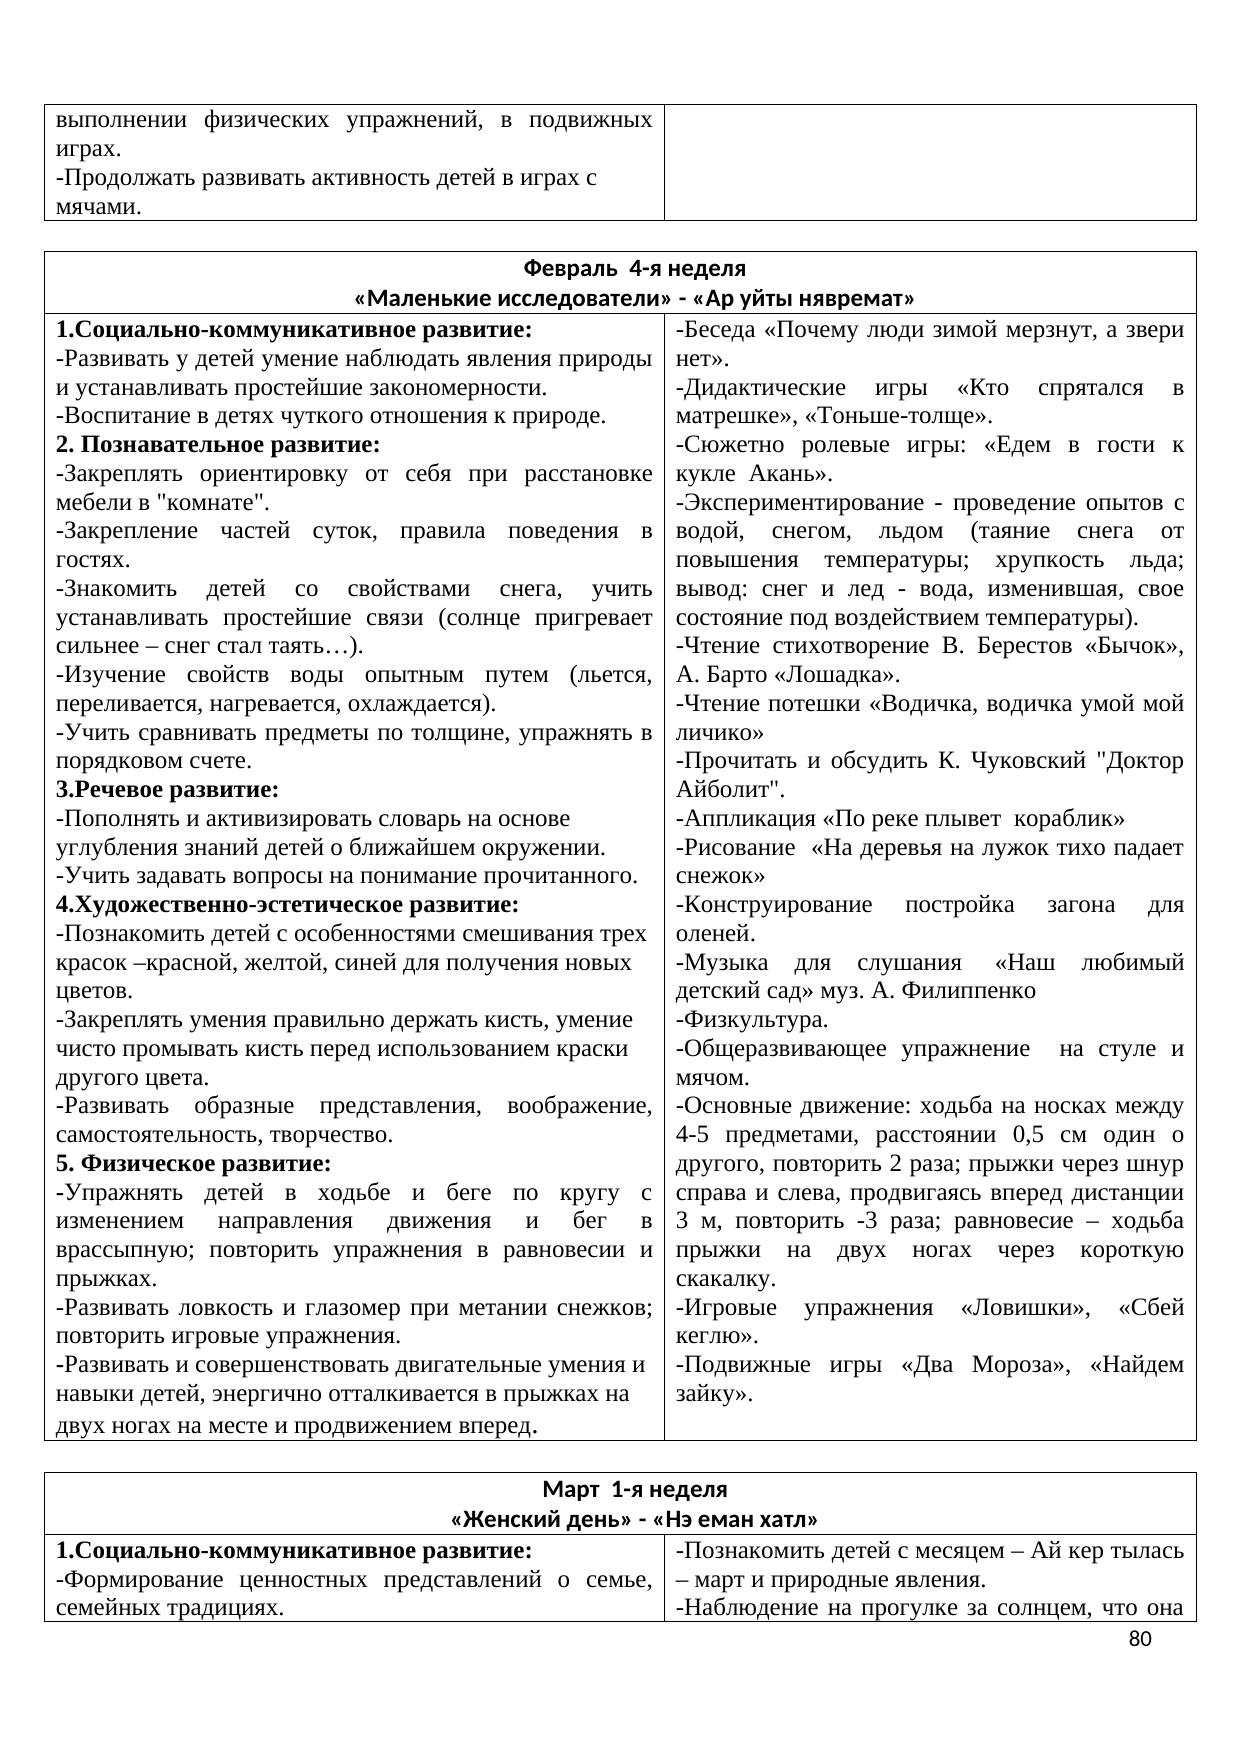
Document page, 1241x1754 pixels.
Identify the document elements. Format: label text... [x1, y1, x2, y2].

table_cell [665, 105, 1196, 219]
table_header Февраль 4-я неделя «Маленькие исследователи» - «Ар уйты нявремат» [45, 252, 1196, 313]
table_header Март 1-я неделя «Женский день» - «Нэ еман хатл» [45, 1473, 1196, 1534]
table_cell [45, 105, 664, 219]
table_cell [45, 1535, 664, 1621]
table_cell 1.Социально-коммуникативное развитие: -Развивать у детей умение наблюдать явления природы и устанавливать простейшие закономерности. -Воспитание в детях чуткого отношения к природе. 2. Познавательное развитие: -Закреплять ориентировку от себя при расстановке мебели в "комнате". -Закрепление частей суток, правила поведения в гостях. -Знакомить детей со свойствами снега, учить устанавливать простейшие связи (солнце пригревает сильнее – снег стал таять…). -Изучение свойств воды опытным путем (льется, переливается, нагревается, охлаждается). -Учить сравнивать предметы по толщине, упражнять в порядковом счете. 3.Речевое развитие: -Пополнять и активизировать словарь на основе углубления знаний детей о ближайшем окружении. -Учить задавать вопросы на понимание прочитанного. 4.Художественно-эстетическое развитие: -Познакомить детей с особенностями смешивания трех красок –красной, желтой, синей для получения новых цветов. -Закреплять умения правильно держать кисть, умение чисто промывать кисть перед использованием краски другого цвета. -Развивать образные представления, воображение, самостоятельность, творчество. 5. Физическое развитие: -Упражнять детей в ходьбе и беге по кругу с изменением направления движения и бег в врассыпную; повторить упражнения в равновесии и прыжках. -Развивать ловкость и глазомер при метании снежков; повторить игровые упражнения. -Развивать и совершенствовать двигательные умения и навыки детей, энергично отталкивается в прыжках на двух ногах на месте и продвижением вперед. [45, 314, 664, 1440]
table_cell -Беседа «Почему люди зимой мерзнут, а звери нет». -Дидактические игры «Кто спрятался в матрешке», «Тоньше-толще». -Сюжетно ролевые игры: «Едем в гости к кукле Акань». -Экспериментирование - проведение опытов с водой, снегом, льдом (таяние снега от повышения температуры; хрупкость льда; вывод: снег и лед - вода, изменившая, свое состояние под воздействием температуры). -Чтение стихотворение В. Берестов «Бычок», А. Барто «Лошадка». -Чтение потешки «Водичка, водичка умой мой личико» -Прочитать и обсудить К. Чуковский "Доктор Айболит". -Аппликация «По реке плывет кораблик» -Рисование «На деревья на лужок тихо падает снежок» -Конструирование постройка загона для оленей. -Музыка для слушания «Наш любимый детский сад» муз. А. Филиппенко -Физкультура. -Общеразвивающее упражнение на стуле и мячом. -Основные движение: ходьба на носках между 4-5 предметами, расстоянии 0,5 см один о другого, повторить 2 раза; прыжки через шнур справа и слева, продвигаясь вперед дистанции 3 м, повторить -3 раза; равновесие – ходьба прыжки на двух ногах через короткую скакалку. -Игровые упражнения «Ловишки», «Сбей кеглю». -Подвижные игры «Два Мороза», «Найдем зайку». [665, 314, 1196, 1440]
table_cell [665, 1535, 1196, 1621]
